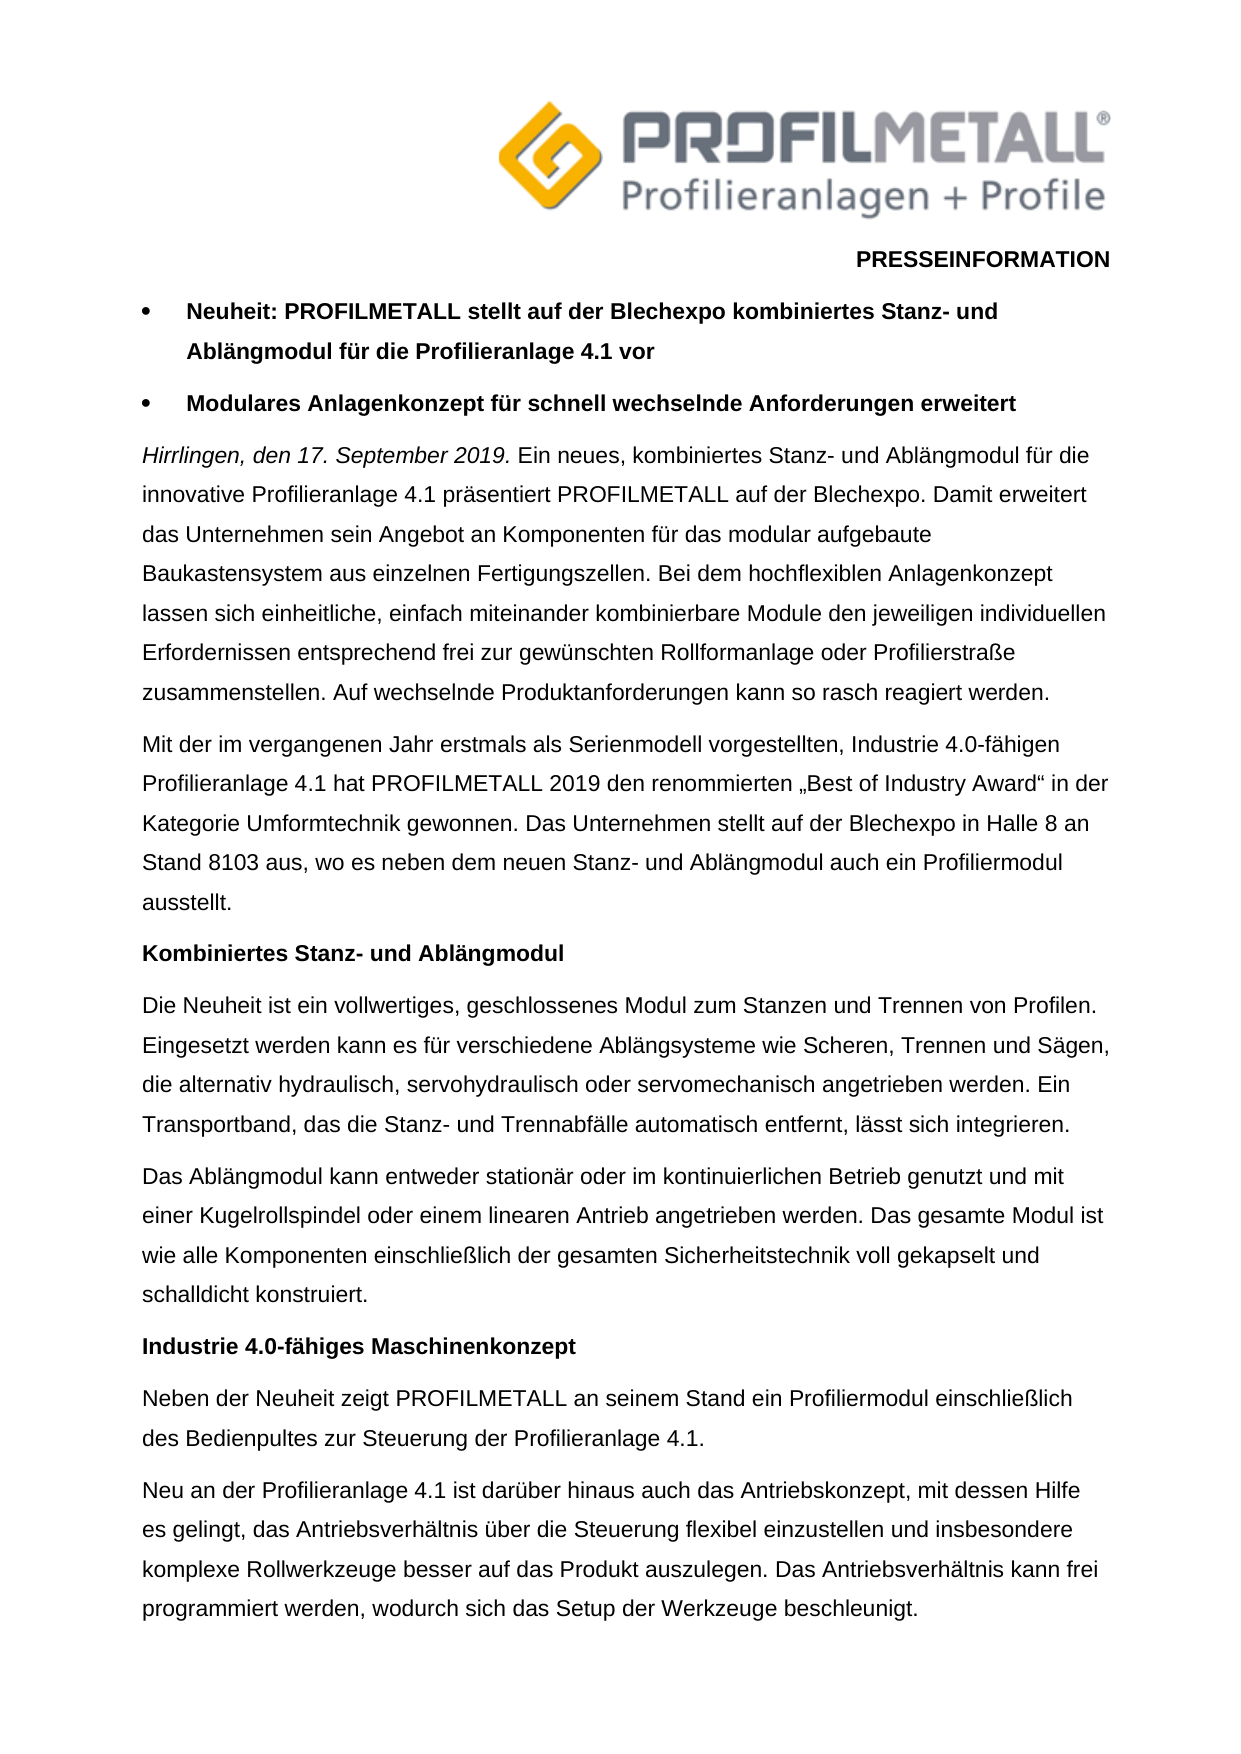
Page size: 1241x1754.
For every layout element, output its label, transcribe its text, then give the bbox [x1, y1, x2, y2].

list Neuheit: PROFILMETALL stellt auf der Blechexpo kombiniertes Stanz- und Ablängmodul für die Profilieranlage 4.1 vor [142, 298, 1110, 364]
text Das Ablängmodul kann entweder stationär oder im kontinuierlichen Betrieb genutzt und mit einer Kugelrollspindel oder einem linearen Antrieb angetrieben werden. Das gesamte Modul ist wie alle Komponenten einschließlich der gesamten Sicherheitstechnik voll gekapselt und schalldicht konstruiert. [142, 1163, 1110, 1308]
text Kombiniertes Stanz- und Ablängmodul [142, 940, 1110, 967]
text Neu an der Profilieranlage 4.1 ist darüber hinaus auch das Antriebskonzept, mit dessen Hilfe es gelingt, das Antriebsverhältnis über die Steuerung flexibel einzustellen und insbesondere komplexe Rollwerkzeuge besser auf das Produkt auszulegen. Das Antriebsverhältnis kann frei programmiert werden, wodurch sich das Setup der Werkzeuge beschleunigt. [142, 1477, 1110, 1621]
text Industrie 4.0-fähiges Maschinenkonzept [142, 1333, 1110, 1359]
text Mit der im vergangenen Jahr erstmals als Serienmodell vorgestellten, Industrie 4.0-fähigen Profilieranlage 4.1 hat PROFILMETALL 2019 den renommierten „Best of Industry Award“ in der Kategorie Umformtechnik gewonnen. Das Unternehmen stellt auf der Blechexpo in Halle 8 an Stand 8103 aus, wo es neben dem neuen Stanz- und Ablängmodul auch ein Profiliermodul ausstellt. [142, 731, 1110, 915]
text Neben der Neuheit zeigt PROFILMETALL an seinem Stand ein Profiliermodul einschließlich des Bedienpultes zur Steuerung der Profilieranlage 4.1. [142, 1385, 1110, 1451]
text Hirrlingen, den 17. September 2019. Ein neues, kombiniertes Stanz- und Ablängmodul für die innovative Profilieranlage 4.1 präsentiert PROFILMETALL auf der Blechexpo. Damit erweitert das Unternehmen sein Angebot an Komponenten für das modular aufgebaute Baukastensystem aus einzelnen Fertigungszellen. Bei dem hochflexiblen Anlagenkonzept lassen sich einheitliche, einfach miteinander kombinierbare Module den jeweiligen individuellen Erfordernissen entsprechend frei zur gewünschten Rollformanlage oder Profilierstraße zusammenstellen. Auf wechselnde Produktanforderungen kann so rasch reagiert werden. [142, 442, 1110, 705]
list Modulares Anlagenkonzept für schnell wechselnde Anforderungen erweitert [142, 390, 1110, 416]
text Presseinformation [142, 246, 1110, 273]
picture [498, 100, 1111, 220]
text Die Neuheit ist ein vollwertiges, geschlossenes Modul zum Stanzen und Trennen von Profilen. Eingesetzt werden kann es für verschiedene Ablängsysteme wie Scheren, Trennen und Sägen, die alternativ hydraulisch, servohydraulisch oder servomechanisch angetrieben werden. Ein Transportband, das die Stanz- und Trennabfälle automatisch entfernt, lässt sich integrieren. [142, 992, 1110, 1137]
